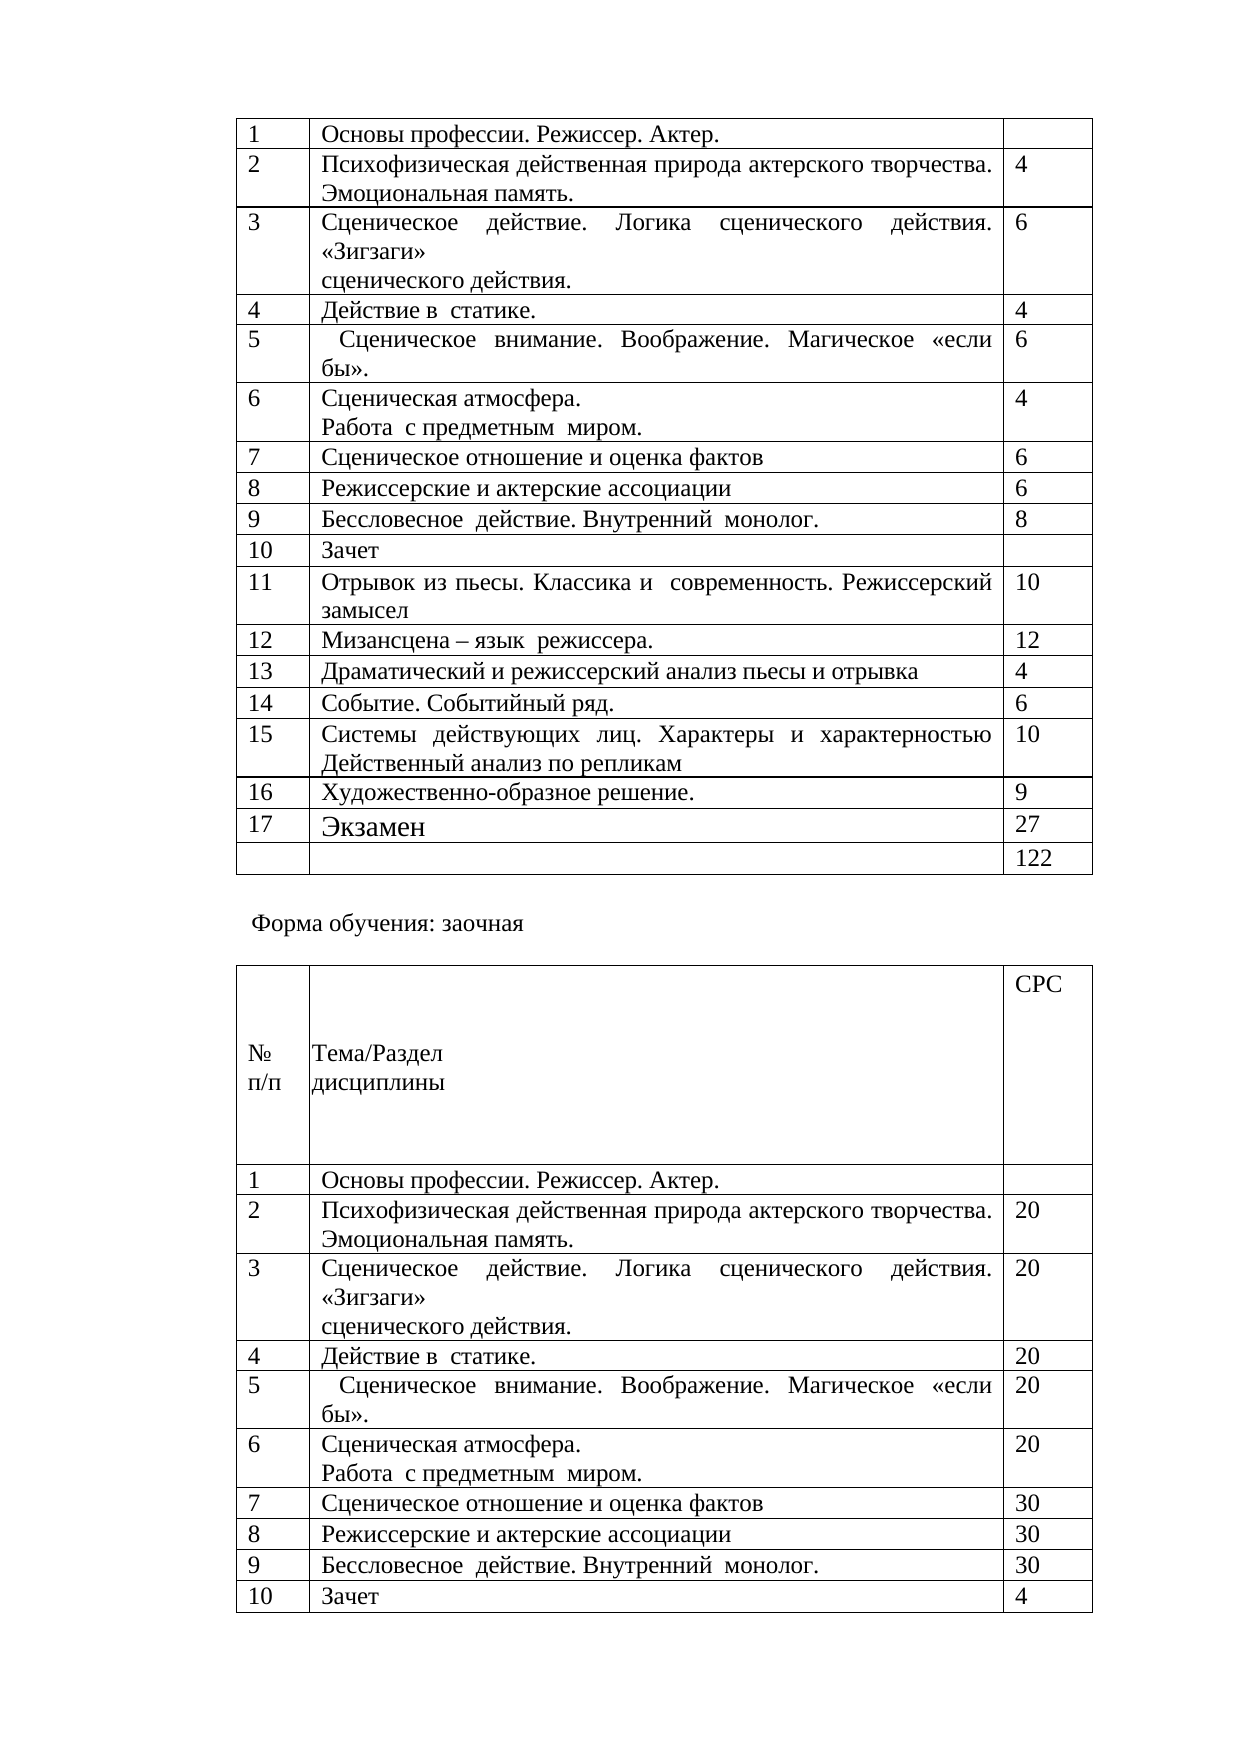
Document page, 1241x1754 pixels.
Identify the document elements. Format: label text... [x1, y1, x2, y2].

table_cell 4 [237, 295, 309, 323]
table_cell Драматический и режиссерский анализ пьесы и отрывка [310, 656, 1003, 687]
table_cell Системы действующих лиц. Характеры и характерностью Действенный анализ по репликам [310, 719, 1003, 776]
table_cell 2 [237, 149, 309, 206]
table_cell 4 [1004, 383, 1092, 441]
table_cell Основы профессии. Режиссер. Актер. [310, 119, 1003, 148]
table_cell 13 [237, 656, 309, 687]
table_cell 1 [237, 119, 309, 148]
table_cell 17 [237, 809, 309, 842]
table_cell 6 [1004, 442, 1092, 472]
table_cell 12 [237, 625, 309, 655]
table_cell 7 [237, 442, 309, 472]
table_cell 6 [1004, 325, 1092, 382]
table_cell Сценическая атмосфера. Работа с предметным миром. [310, 1429, 1003, 1487]
table_cell Зачет [310, 535, 1003, 566]
table_cell 3 [237, 208, 309, 294]
table_cell 6 [1004, 473, 1092, 503]
table_cell Режиссерские и актерские ассоциации [310, 1519, 1003, 1549]
table_cell 10 [1004, 567, 1092, 624]
table_cell 4 [1004, 295, 1092, 323]
table_cell 15 [237, 719, 309, 776]
table_cell Сценическое внимание. Воображение. Магическое «если бы». [310, 325, 1003, 382]
table_cell 20 [1004, 1195, 1092, 1252]
table_cell Сценическая атмосфера. Работа с предметным миром. [310, 383, 1003, 441]
table_cell 1 [237, 1165, 309, 1194]
table_cell 6 [1004, 208, 1092, 294]
table_cell 10 [1004, 719, 1092, 776]
table_cell Бессловесное действие. Внутренний монолог. [310, 1550, 1003, 1580]
table_cell Бессловесное действие. Внутренний монолог. [310, 504, 1003, 534]
table_cell 12 [1004, 625, 1092, 655]
table_cell Отрывок из пьесы. Классика и современность. Режиссерский замысел [310, 567, 1003, 624]
table_cell Действие в статике. [310, 1341, 1003, 1369]
table_cell 4 [1004, 656, 1092, 687]
table_cell [1004, 1165, 1092, 1194]
table_cell [237, 843, 309, 873]
table_cell 4 [1004, 1581, 1092, 1612]
table_cell 11 [237, 567, 309, 624]
table_cell 8 [237, 1519, 309, 1549]
table_header СРС [1004, 966, 1092, 1164]
table_cell [310, 843, 1003, 873]
table_cell 4 [237, 1341, 309, 1369]
table_cell Сценическое действие. Логика сценического действия. «Зигзаги» сценического действия. [310, 208, 1003, 294]
table_cell 9 [237, 504, 309, 534]
table_header Тема/Раздел дисциплины [310, 966, 1003, 1164]
table_cell [1004, 119, 1092, 148]
table_cell 20 [1004, 1341, 1092, 1369]
table_cell 10 [237, 535, 309, 566]
table_cell 5 [237, 1371, 309, 1428]
table_cell Основы профессии. Режиссер. Актер. [310, 1165, 1003, 1194]
table_cell Психофизическая действенная природа актерского творчества. Эмоциональная память. [310, 1195, 1003, 1252]
text Форма обучения: заочная [251, 908, 1152, 936]
table_cell Сценическое отношение и оценка фактов [310, 1488, 1003, 1518]
table_cell 8 [1004, 504, 1092, 534]
table_cell 30 [1004, 1550, 1092, 1580]
table_cell Сценическое отношение и оценка фактов [310, 442, 1003, 472]
table_cell Сценическое внимание. Воображение. Магическое «если бы». [310, 1371, 1003, 1428]
table_cell 6 [237, 1429, 309, 1487]
table_cell Психофизическая действенная природа актерского творчества. Эмоциональная память. [310, 149, 1003, 206]
table_cell 7 [237, 1488, 309, 1518]
table_cell 30 [1004, 1488, 1092, 1518]
table_cell 5 [237, 325, 309, 382]
table_cell 4 [1004, 149, 1092, 206]
table_cell Сценическое действие. Логика сценического действия. «Зигзаги» сценического действия. [310, 1254, 1003, 1340]
table_cell Режиссерские и актерские ассоциации [310, 473, 1003, 503]
table_cell 20 [1004, 1254, 1092, 1340]
table_cell Художественно-образное решение. [310, 778, 1003, 808]
table_cell 8 [237, 473, 309, 503]
table_cell 10 [237, 1581, 309, 1612]
table_cell 20 [1004, 1429, 1092, 1487]
table_cell 14 [237, 688, 309, 718]
table_cell 16 [237, 778, 309, 808]
table_cell 9 [237, 1550, 309, 1580]
table_cell 9 [1004, 778, 1092, 808]
table_cell Экзамен [310, 809, 1003, 842]
table_cell 3 [237, 1254, 309, 1340]
table_cell 2 [237, 1195, 309, 1252]
table_header № п/п [237, 966, 309, 1164]
table_cell 122 [1004, 843, 1092, 873]
table_cell Событие. Событийный ряд. [310, 688, 1003, 718]
table_cell Действие в статике. [310, 295, 1003, 323]
table_cell 6 [1004, 688, 1092, 718]
table_cell 20 [1004, 1371, 1092, 1428]
table_cell [1004, 535, 1092, 566]
table_cell 30 [1004, 1519, 1092, 1549]
table_cell 6 [237, 383, 309, 441]
table_cell Зачет [310, 1581, 1003, 1612]
table_cell Мизансцена – язык режиссера. [310, 625, 1003, 655]
table_cell 27 [1004, 809, 1092, 842]
